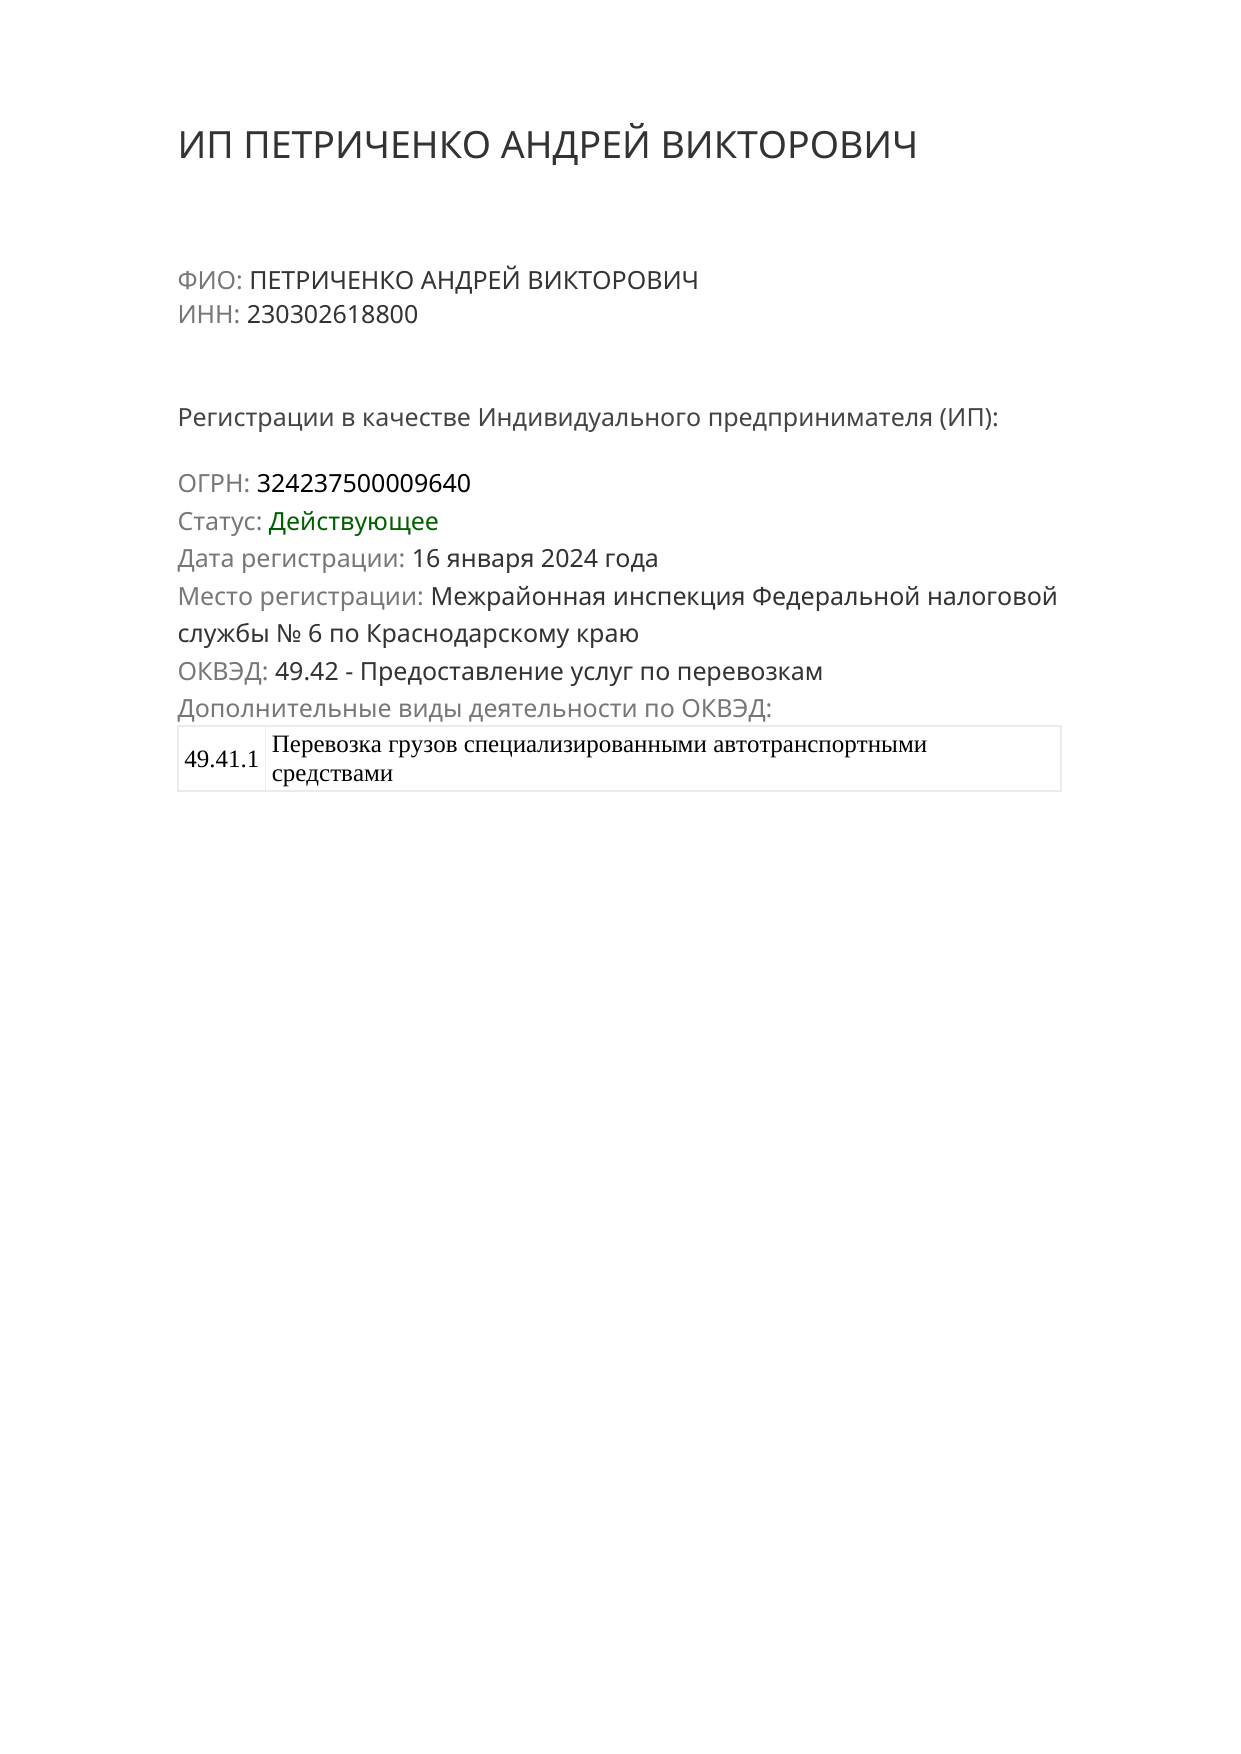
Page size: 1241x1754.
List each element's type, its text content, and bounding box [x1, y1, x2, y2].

table_header 49.41.1 [179, 727, 265, 790]
text ФИО: ПЕТРИЧЕНКО АНДРЕЙ ВИКТОРОВИЧ [177, 263, 1152, 297]
text Регистрации в качестве Индивидуального предпринимателя (ИП): [177, 378, 1152, 433]
text ИНН: 230302618800 [177, 297, 1152, 331]
text ОГРН: 324237500009640 Статус: Действующее Дата регистрации: 16 января 2024 года Место регистрации: Межрайонная инспекция Федеральной налоговой службы № 6 по Краснодарскому краю ОКВЭД: 49.42 - Предоставление услуг по перевозкам Дополнительные виды деятельности по ОКВЭД: [177, 462, 1152, 725]
text ИП ПЕТРИЧЕНКО АНДРЕЙ ВИКТОРОВИЧ [177, 118, 1152, 169]
table_header Перевозка грузов специализированными автотранспортными средствами [266, 727, 1060, 790]
